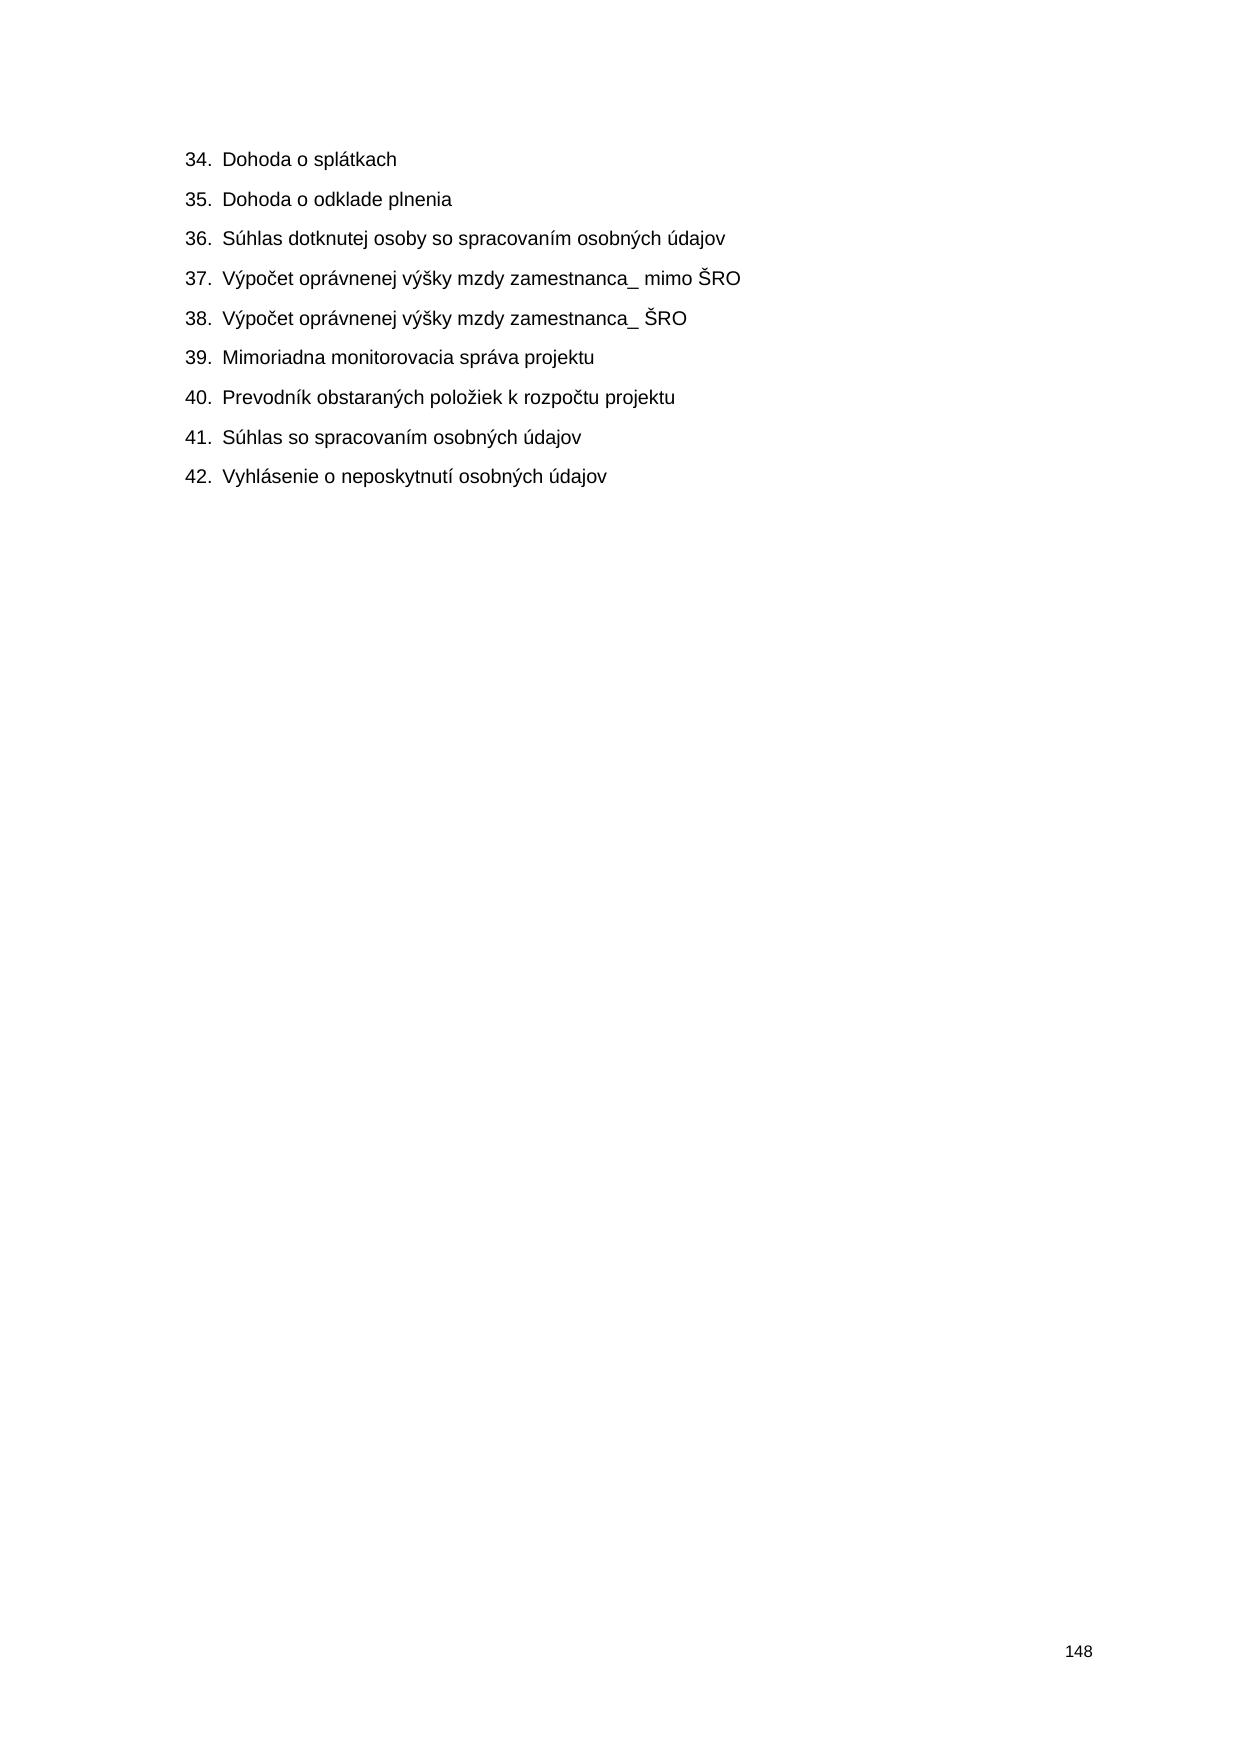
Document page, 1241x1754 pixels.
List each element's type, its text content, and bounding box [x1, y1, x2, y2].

list Výpočet oprávnenej výšky mzdy zamestnanca_ ŠRO [185, 306, 1092, 329]
list Výpočet oprávnenej výšky mzdy zamestnanca_ mimo ŠRO [185, 267, 1092, 289]
list Súhlas dotknutej osoby so spracovaním osobných údajov [185, 227, 1092, 250]
list Súhlas so spracovaním osobných údajov [185, 426, 1092, 448]
list Dohoda o odklade plnenia [185, 187, 1092, 210]
list Mimoriadna monitorovacia správa projektu [185, 346, 1092, 369]
list Dohoda o splátkach [185, 148, 1092, 170]
list Vyhlásenie o neposkytnutí osobných údajov [185, 465, 1092, 488]
list Prevodník obstaraných položiek k rozpočtu projektu [185, 386, 1092, 408]
